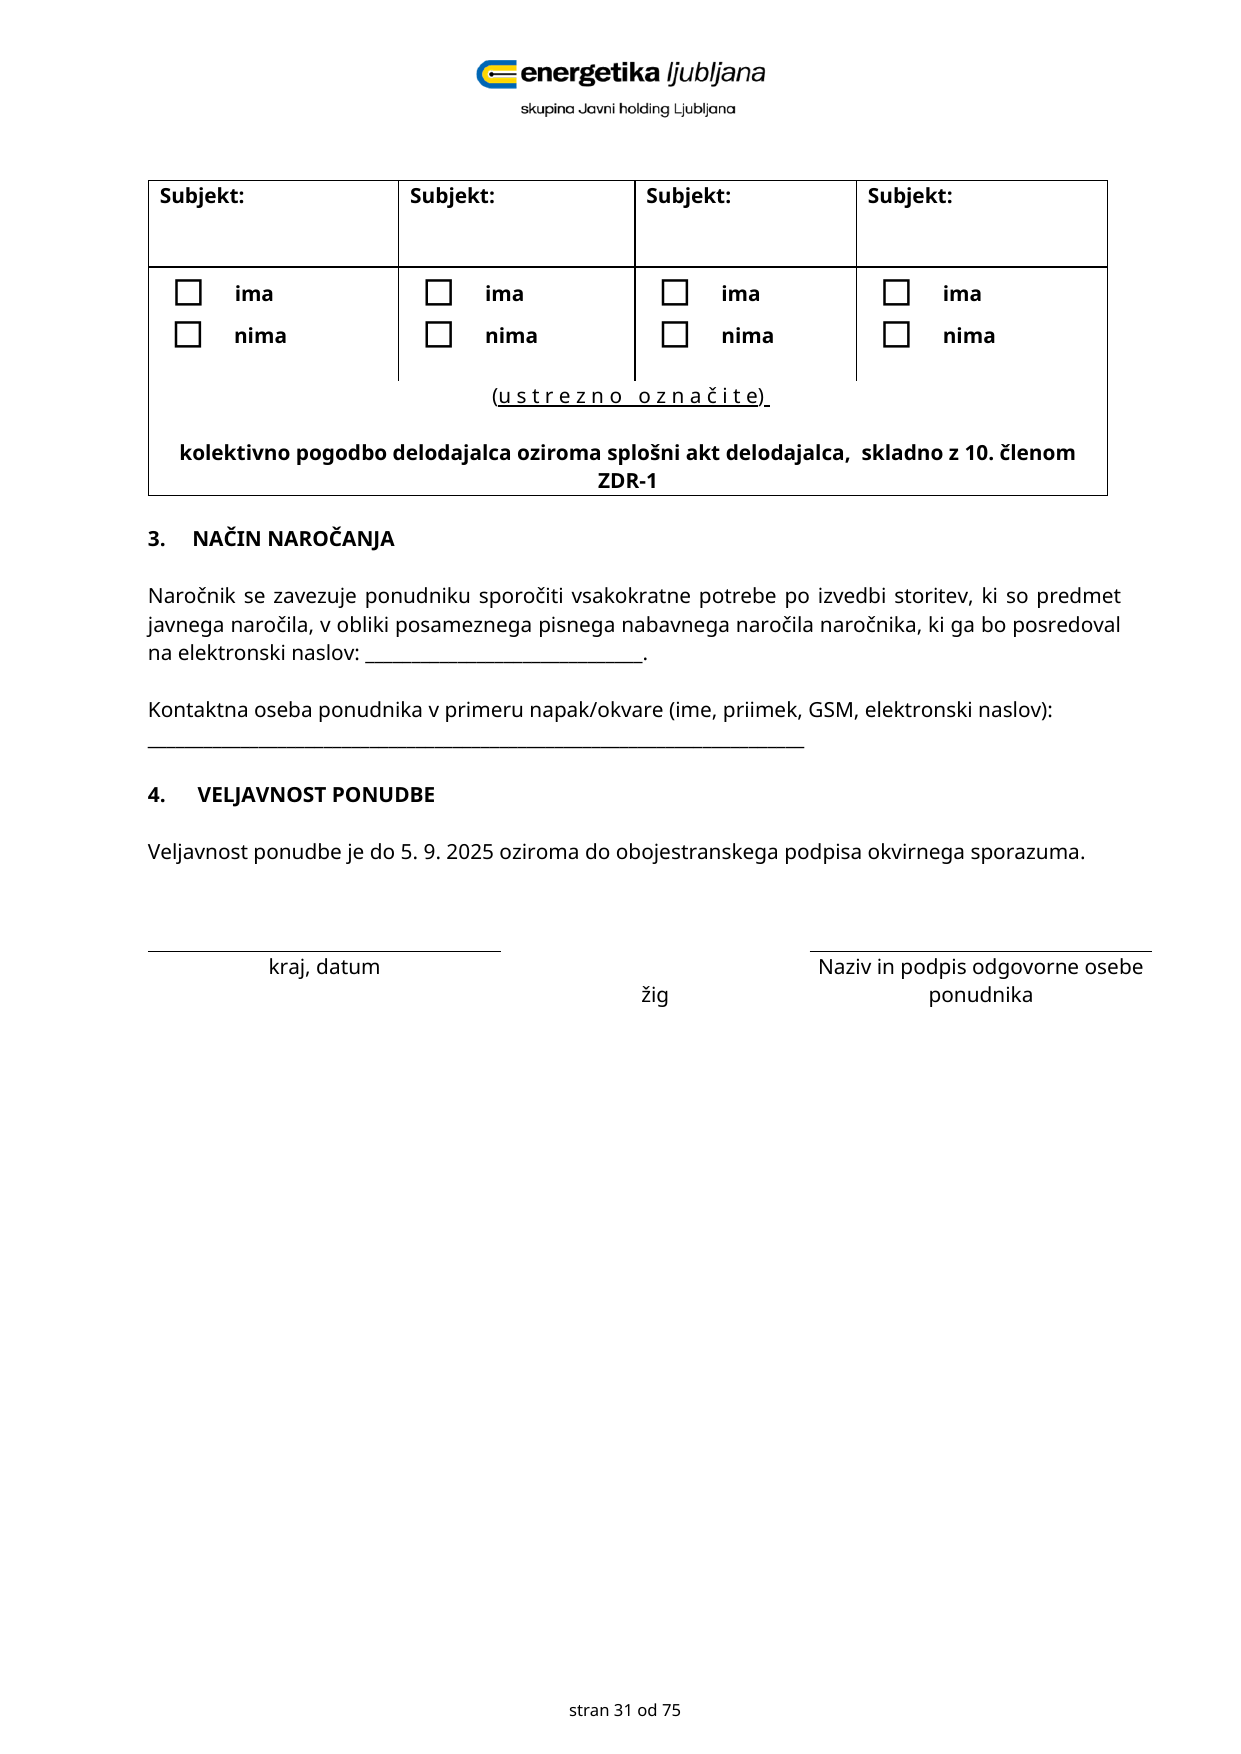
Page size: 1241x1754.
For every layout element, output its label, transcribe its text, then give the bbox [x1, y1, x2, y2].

table_header žig [501, 951, 809, 1634]
table_cell ima nima [149, 268, 398, 381]
table_header Subjekt: [857, 181, 1107, 266]
list VELJAVNOST PONUDBE [148, 780, 1122, 809]
text _______________________________________________________________________ [148, 723, 1122, 752]
table_header Naziv in podpis odgovorne osebe ponudnika [810, 952, 1152, 1634]
table_cell (u s t r e z n o o z n a č i t e) kolektivno pogodbo delodajalca oziroma splošni akt delodajalca, skladno z 10. členom ZDR-1 [149, 381, 1107, 495]
table_cell ima nima [857, 268, 1107, 381]
table_cell ima nima [636, 268, 856, 381]
table_header Subjekt: [399, 181, 634, 266]
list Kontaktna oseba ponudnika v primeru napak/okvare (ime, priimek, GSM, elektronski naslov): [148, 695, 1122, 723]
text Veljavnost ponudbe je do 5. 9. 2025 oziroma do obojestranskega podpisa okvirnega sporazuma. [148, 837, 1122, 866]
table_header Subjekt: [149, 181, 398, 266]
text Naročnik se zavezuje ponudniku sporočiti vsakokratne potrebe po izvedbi storitev, ki so predmet javnega naročila, v obliki posameznega pisnega nabavnega naročila naročnika, ki ga bo posredoval na elektronski naslov: ______________________________. [148, 581, 1122, 667]
table_cell ima nima [399, 268, 634, 381]
list NAČIN NAROČANJA [148, 524, 1122, 553]
table_header Subjekt: [636, 181, 856, 266]
table_header kraj, datum [148, 952, 501, 1634]
picture [428, 25, 813, 152]
